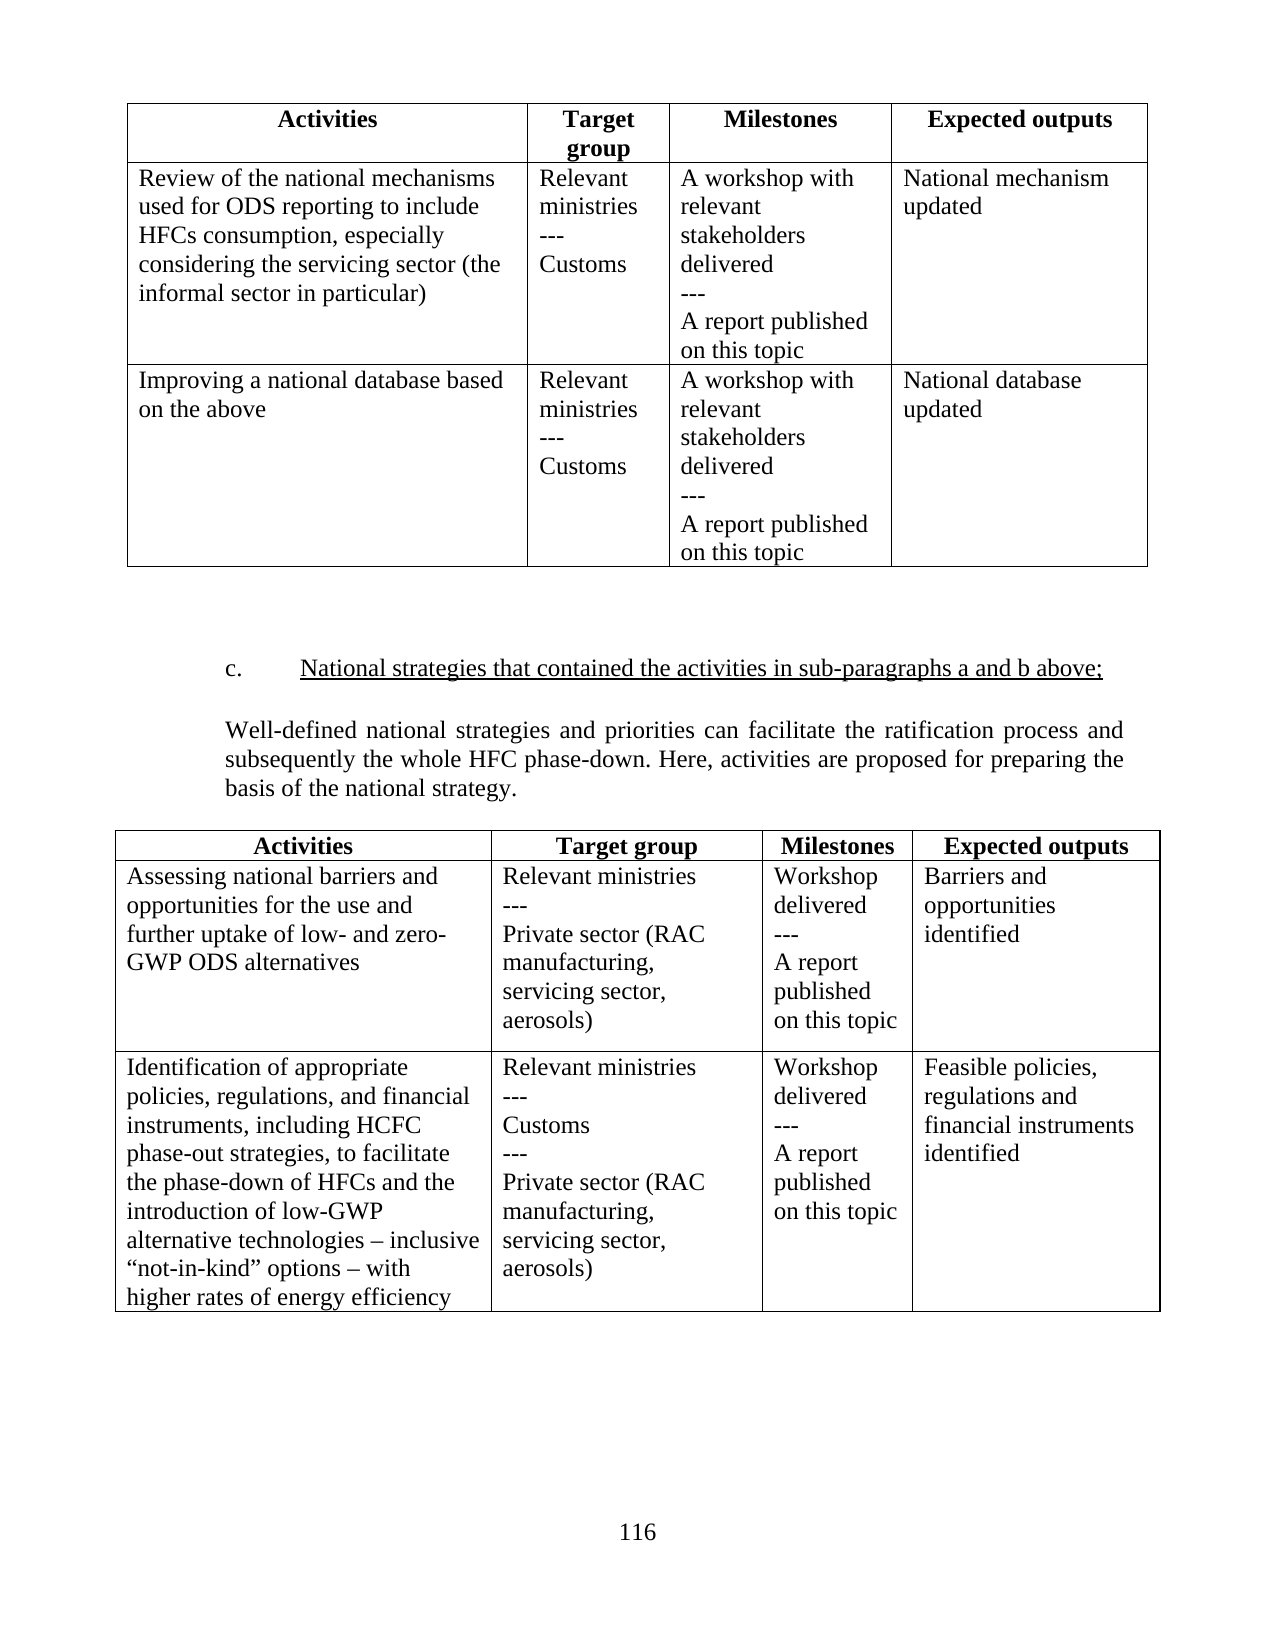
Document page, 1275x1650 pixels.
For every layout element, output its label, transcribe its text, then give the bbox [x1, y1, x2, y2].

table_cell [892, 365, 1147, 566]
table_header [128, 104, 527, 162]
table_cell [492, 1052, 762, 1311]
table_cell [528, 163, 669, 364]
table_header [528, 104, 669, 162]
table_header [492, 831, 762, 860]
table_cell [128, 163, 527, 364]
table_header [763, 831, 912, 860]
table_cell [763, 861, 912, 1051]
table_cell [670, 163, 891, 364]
list Well-defined national strategies and priorities can facilitate the ratification process and subsequently the whole HFC phase-down. Here, activities are proposed for preparing the basis of the national strategy. [225, 715, 1125, 802]
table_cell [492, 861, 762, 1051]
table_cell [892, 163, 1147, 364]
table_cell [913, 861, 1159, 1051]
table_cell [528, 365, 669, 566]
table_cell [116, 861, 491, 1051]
list National strategies that contained the activities in sub-paragraphs a and b above; [225, 653, 1125, 682]
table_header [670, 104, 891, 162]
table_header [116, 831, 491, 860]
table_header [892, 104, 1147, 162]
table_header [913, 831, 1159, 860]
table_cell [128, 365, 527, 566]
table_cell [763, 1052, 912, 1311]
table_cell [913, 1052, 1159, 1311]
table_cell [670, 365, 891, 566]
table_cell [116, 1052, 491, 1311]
